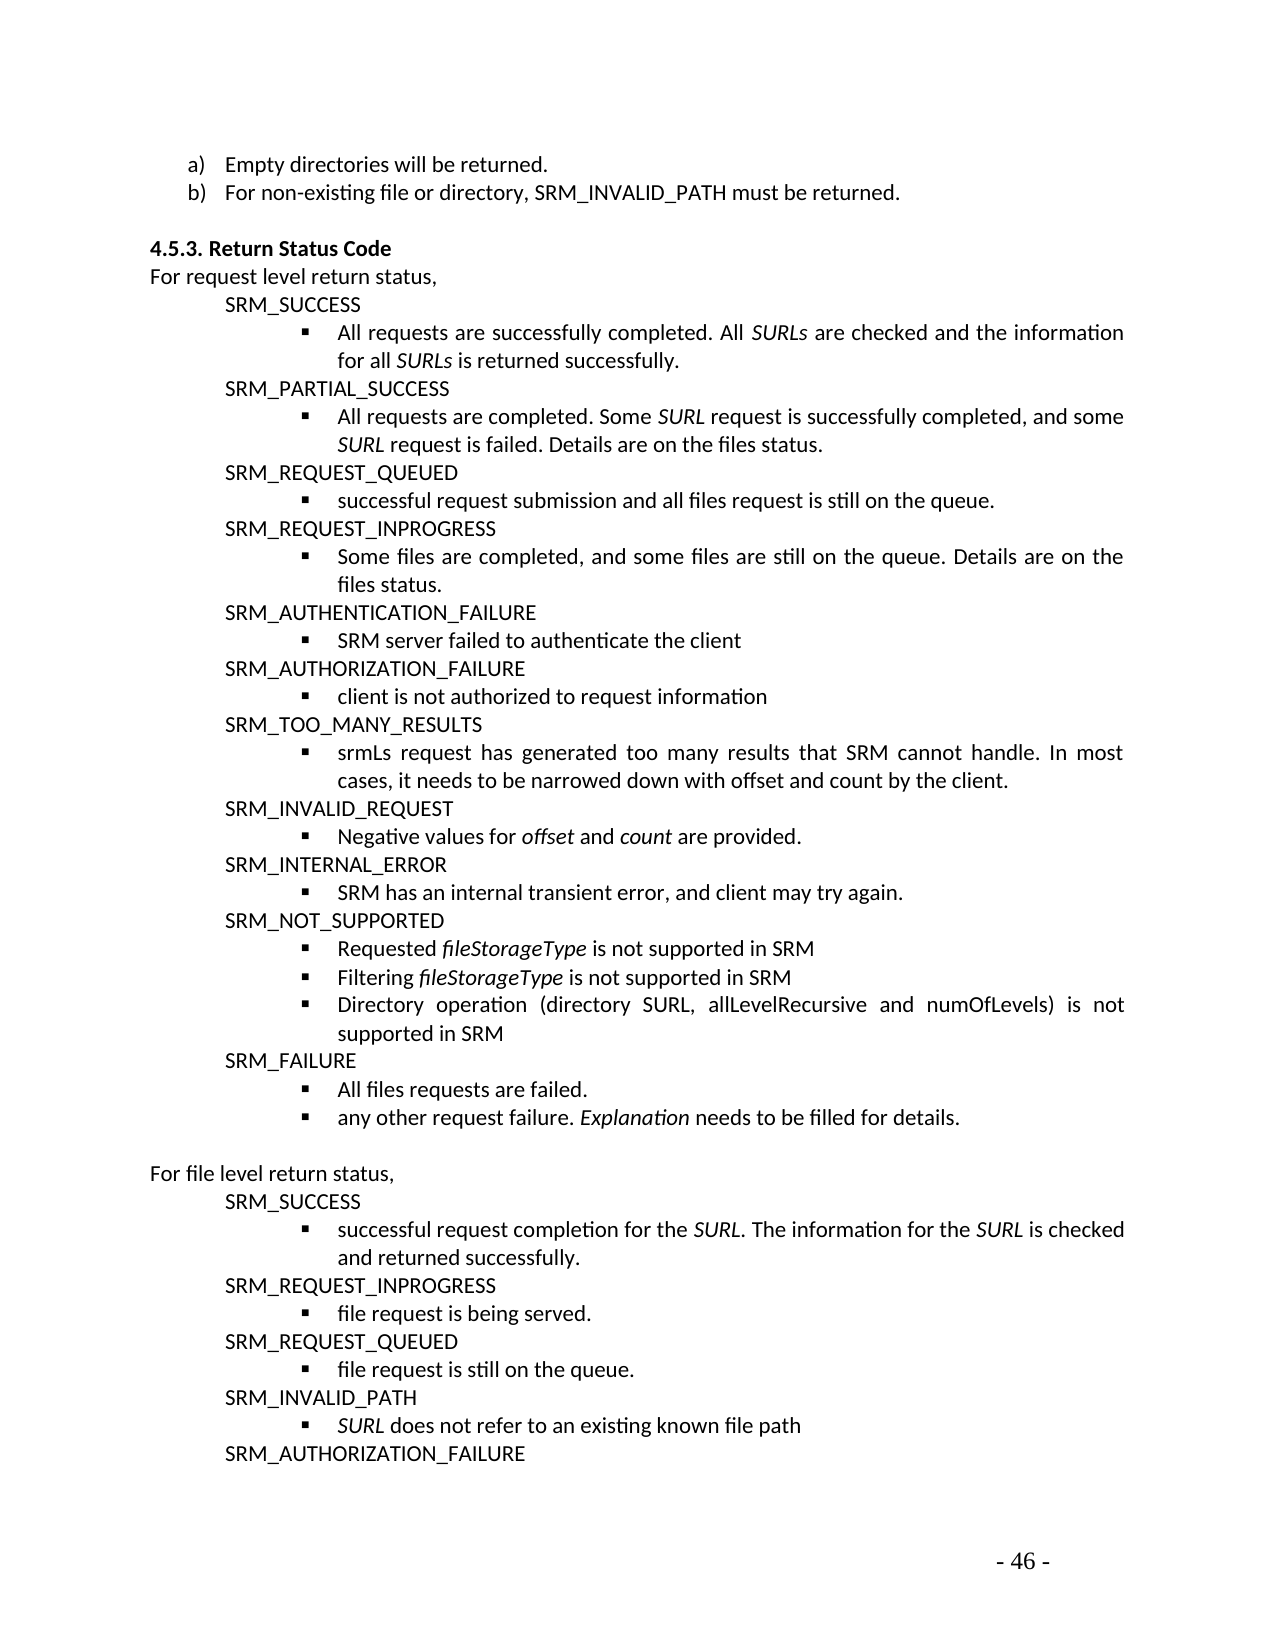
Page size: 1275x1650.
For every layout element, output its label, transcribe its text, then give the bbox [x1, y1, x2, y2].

text SRM_REQUEST_INPROGRESS [225, 514, 1125, 542]
list srmLs request has generated too many results that SRM cannot handle. In most cases, it needs to be narrowed down with offset and count by the client. [300, 738, 1125, 794]
text SRM_REQUEST_QUEUED [225, 1327, 1125, 1355]
text SRM_REQUEST_INPROGRESS [225, 1271, 1125, 1299]
list All requests are successfully completed. All SURLs are checked and the information for all SURLs is returned successfully. [300, 318, 1125, 374]
text SRM_AUTHORIZATION_FAILURE [225, 1439, 1125, 1467]
text SRM_INTERNAL_ERROR [225, 851, 1125, 878]
list Return Status Code [150, 234, 1125, 262]
text SRM_PARTIAL_SUCCESS [225, 374, 1125, 402]
list Requested fileStorageType is not supported in SRM [300, 934, 1125, 963]
list Directory operation (directory SURL, allLevelRecursive and numOfLevels) is not supported in SRM [300, 991, 1125, 1047]
list SRM server failed to authenticate the client [300, 626, 1125, 654]
list any other request failure. Explanation needs to be filled for details. [300, 1103, 1125, 1131]
list Some files are completed, and some files are still on the queue. Details are on the files status. [300, 542, 1125, 598]
list SRM has an internal transient error, and client may try again. [300, 878, 1125, 907]
text For request level return status, [150, 262, 1125, 290]
text SRM_NOT_SUPPORTED [225, 907, 1125, 934]
list file request is being served. [300, 1299, 1125, 1327]
text SRM_AUTHORIZATION_FAILURE [225, 654, 1125, 682]
list successful request completion for the SURL. The information for the SURL is checked and returned successfully. [300, 1215, 1125, 1271]
text SRM_INVALID_REQUEST [225, 794, 1125, 822]
list successful request submission and all files request is still on the queue. [300, 486, 1125, 514]
text SRM_TOO_MANY_RESULTS [225, 710, 1125, 738]
list Negative values for offset and count are provided. [300, 822, 1125, 851]
text SRM_REQUEST_QUEUED [225, 458, 1125, 486]
list Empty directories will be returned. [187, 150, 1125, 178]
list file request is still on the queue. [300, 1355, 1125, 1383]
list client is not authorized to request information [300, 682, 1125, 710]
list For non-existing file or directory, SRM_INVALID_PATH must be returned. [187, 178, 1125, 206]
list Filtering fileStorageType is not supported in SRM [300, 963, 1125, 991]
text SRM_SUCCESS [225, 1187, 1125, 1215]
text SRM_FAILURE [225, 1047, 1125, 1075]
text For file level return status, [150, 1159, 1125, 1187]
list All requests are completed. Some SURL request is successfully completed, and some SURL request is failed. Details are on the files status. [300, 402, 1125, 458]
text SRM_INVALID_PATH [225, 1383, 1125, 1411]
list SURL does not refer to an existing known file path [300, 1411, 1125, 1439]
text SRM_AUTHENTICATION_FAILURE [225, 598, 1125, 626]
list All files requests are failed. [300, 1075, 1125, 1103]
text SRM_SUCCESS [225, 290, 1125, 318]
